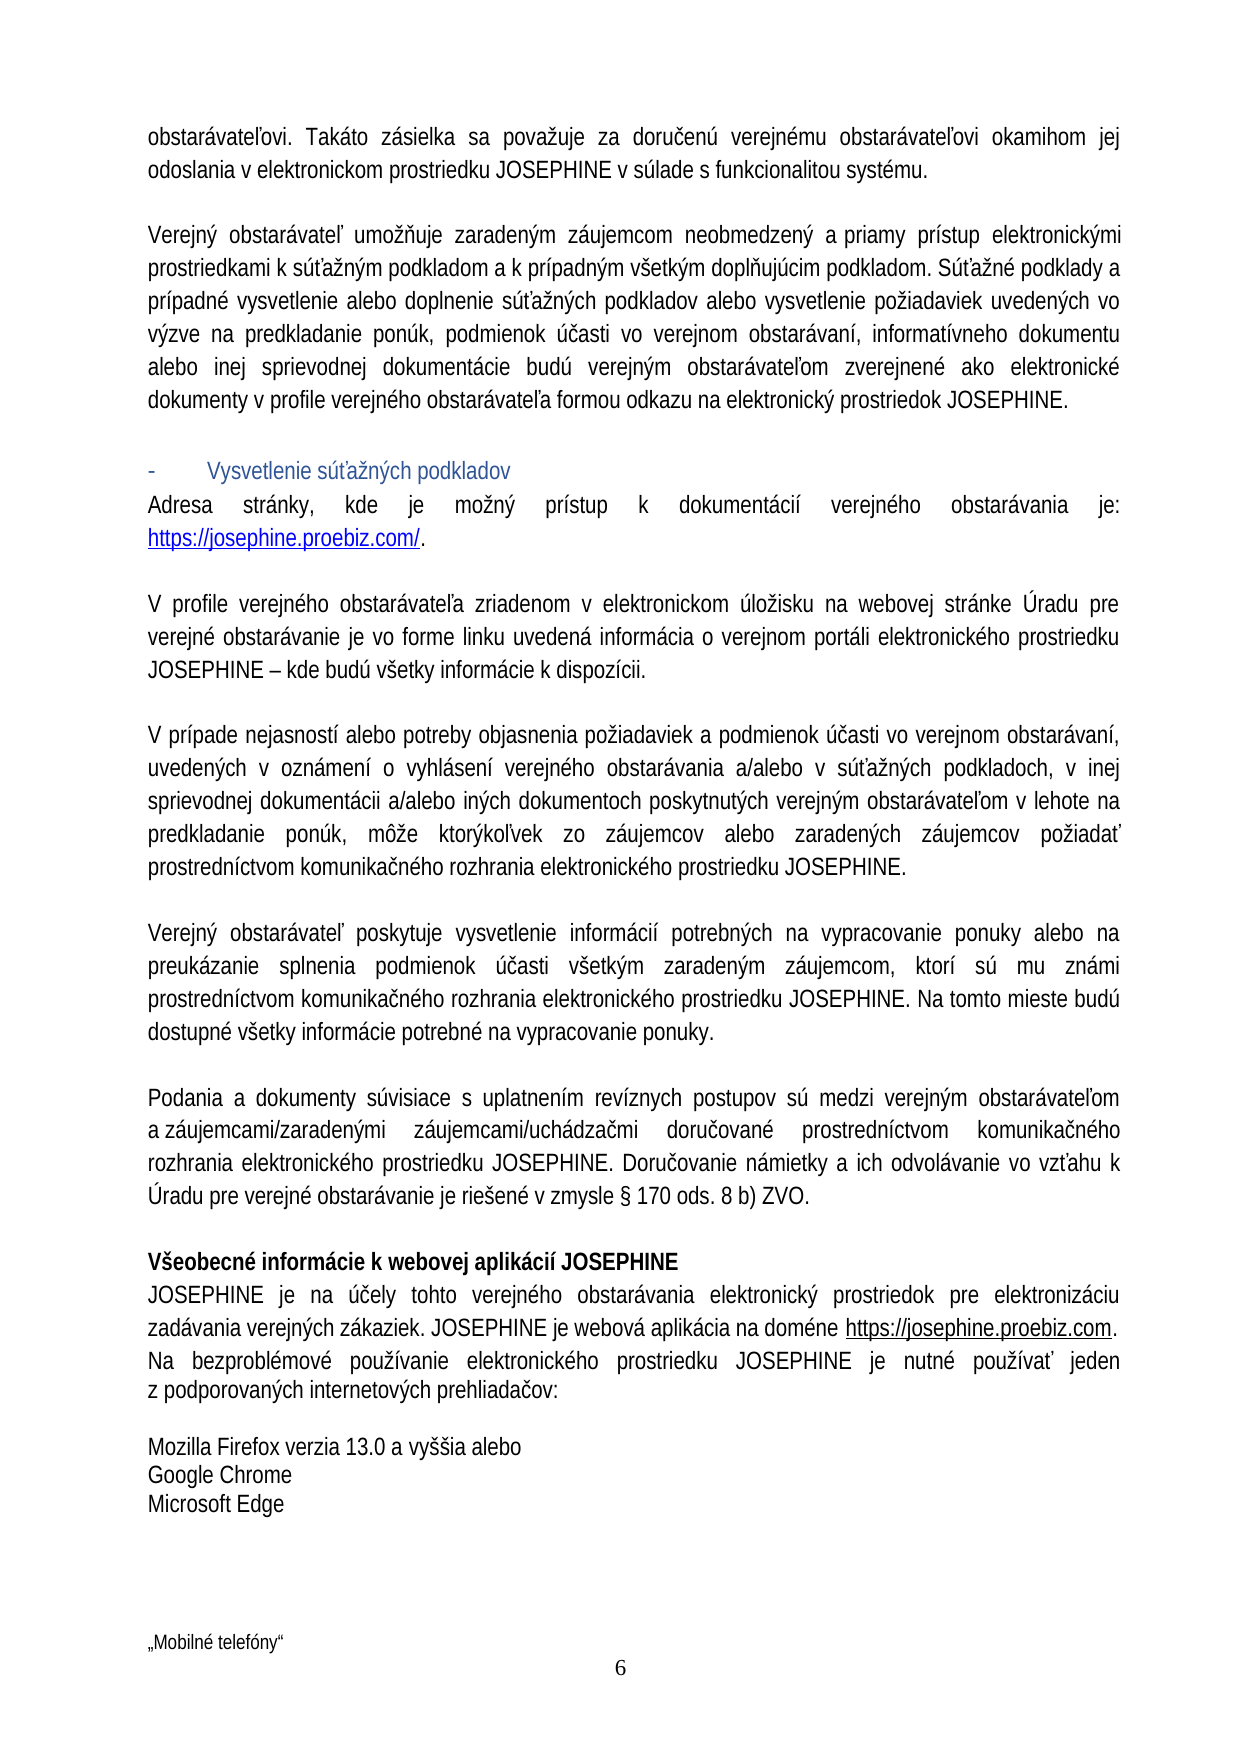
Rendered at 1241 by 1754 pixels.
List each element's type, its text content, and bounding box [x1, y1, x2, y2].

text Mozilla Firefox verzia 13.0 a vyššia alebo [148, 1432, 1122, 1461]
text Microsoft Edge [148, 1489, 1122, 1518]
text V prípade nejasností alebo potreby objasnenia požiadaviek a podmienok účasti vo verejnom obstarávaní, uvedených v oznámení o vyhlásení verejného obstarávania a/alebo v súťažných podkladoch, v inej sprievodnej dokumentácii a/alebo iných dokumentoch poskytnutých verejným obstarávateľom v lehote na predkladanie ponúk, môže ktorýkoľvek zo záujemcov alebo zaradených záujemcov požiadať prostredníctvom komunikačného rozhrania elektronického prostriedku JOSEPHINE. [148, 721, 1122, 881]
text JOSEPHINE je na účely tohto verejného obstarávania elektronický prostriedok pre elektronizáciu zadávania verejných zákaziek. JOSEPHINE je webová aplikácia na doméne https://josephine.proebiz.com. [148, 1280, 1122, 1342]
text Verejný obstarávateľ poskytuje vysvetlenie informácií potrebných na vypracovanie ponuky alebo na preukázanie splnenia podmienok účasti všetkým zaradeným záujemcom, ktorí sú mu známi prostredníctvom komunikačného rozhrania elektronického prostriedku JOSEPHINE. Na tomto mieste budú dostupné všetky informácie potrebné na vypracovanie ponuky. [148, 918, 1122, 1045]
text Na bezproblémové používanie elektronického prostriedku JOSEPHINE je nutné používať jeden z podporovaných internetových prehliadačov: [148, 1346, 1122, 1403]
text Všeobecné informácie k webovej aplikácií JOSEPHINE [148, 1247, 1122, 1276]
text Google Chrome [148, 1461, 1122, 1489]
text Verejný obstarávateľ umožňuje zaradeným záujemcom neobmedzený a priamy prístup elektronickými prostriedkami k súťažným podkladom a k prípadným všetkým doplňujúcim podkladom. Súťažné podklady a prípadné vysvetlenie alebo doplnenie súťažných podkladov alebo vysvetlenie požiadaviek uvedených vo výzve na predkladanie ponúk, podmienok účasti vo verejnom obstarávaní, informatívneho dokumentu alebo inej sprievodnej dokumentácie budú verejným obstarávateľom zverejnené ako elektronické dokumenty v profile verejného obstarávateľa formou odkazu na elektronický prostriedok JOSEPHINE. [148, 221, 1122, 414]
subtitle Vysvetlenie súťažných podkladov [148, 455, 1122, 486]
text Adresa stránky, kde je možný prístup k dokumentácií verejného obstarávania je: https://josephine.proebiz.com/. [148, 490, 1122, 552]
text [148, 122, 1122, 183]
text Podania a dokumenty súvisiace s uplatnením revíznych postupov sú medzi verejným obstarávateľom a záujemcami/zaradenými záujemcami/uchádzačmi doručované prostredníctvom komunikačného rozhrania elektronického prostriedku JOSEPHINE. Doručovanie námietky a ich odvolávanie vo vzťahu k Úradu pre verejné obstarávanie je riešené v zmysle § 170 ods. 8 b) ZVO. [148, 1083, 1122, 1210]
text V profile verejného obstarávateľa zriadenom v elektronickom úložisku na webovej stránke Úradu pre verejné obstarávanie je vo forme linku uvedená informácia o verejnom portáli elektronického prostriedku JOSEPHINE – kde budú všetky informácie k dispozícii. [148, 589, 1122, 683]
